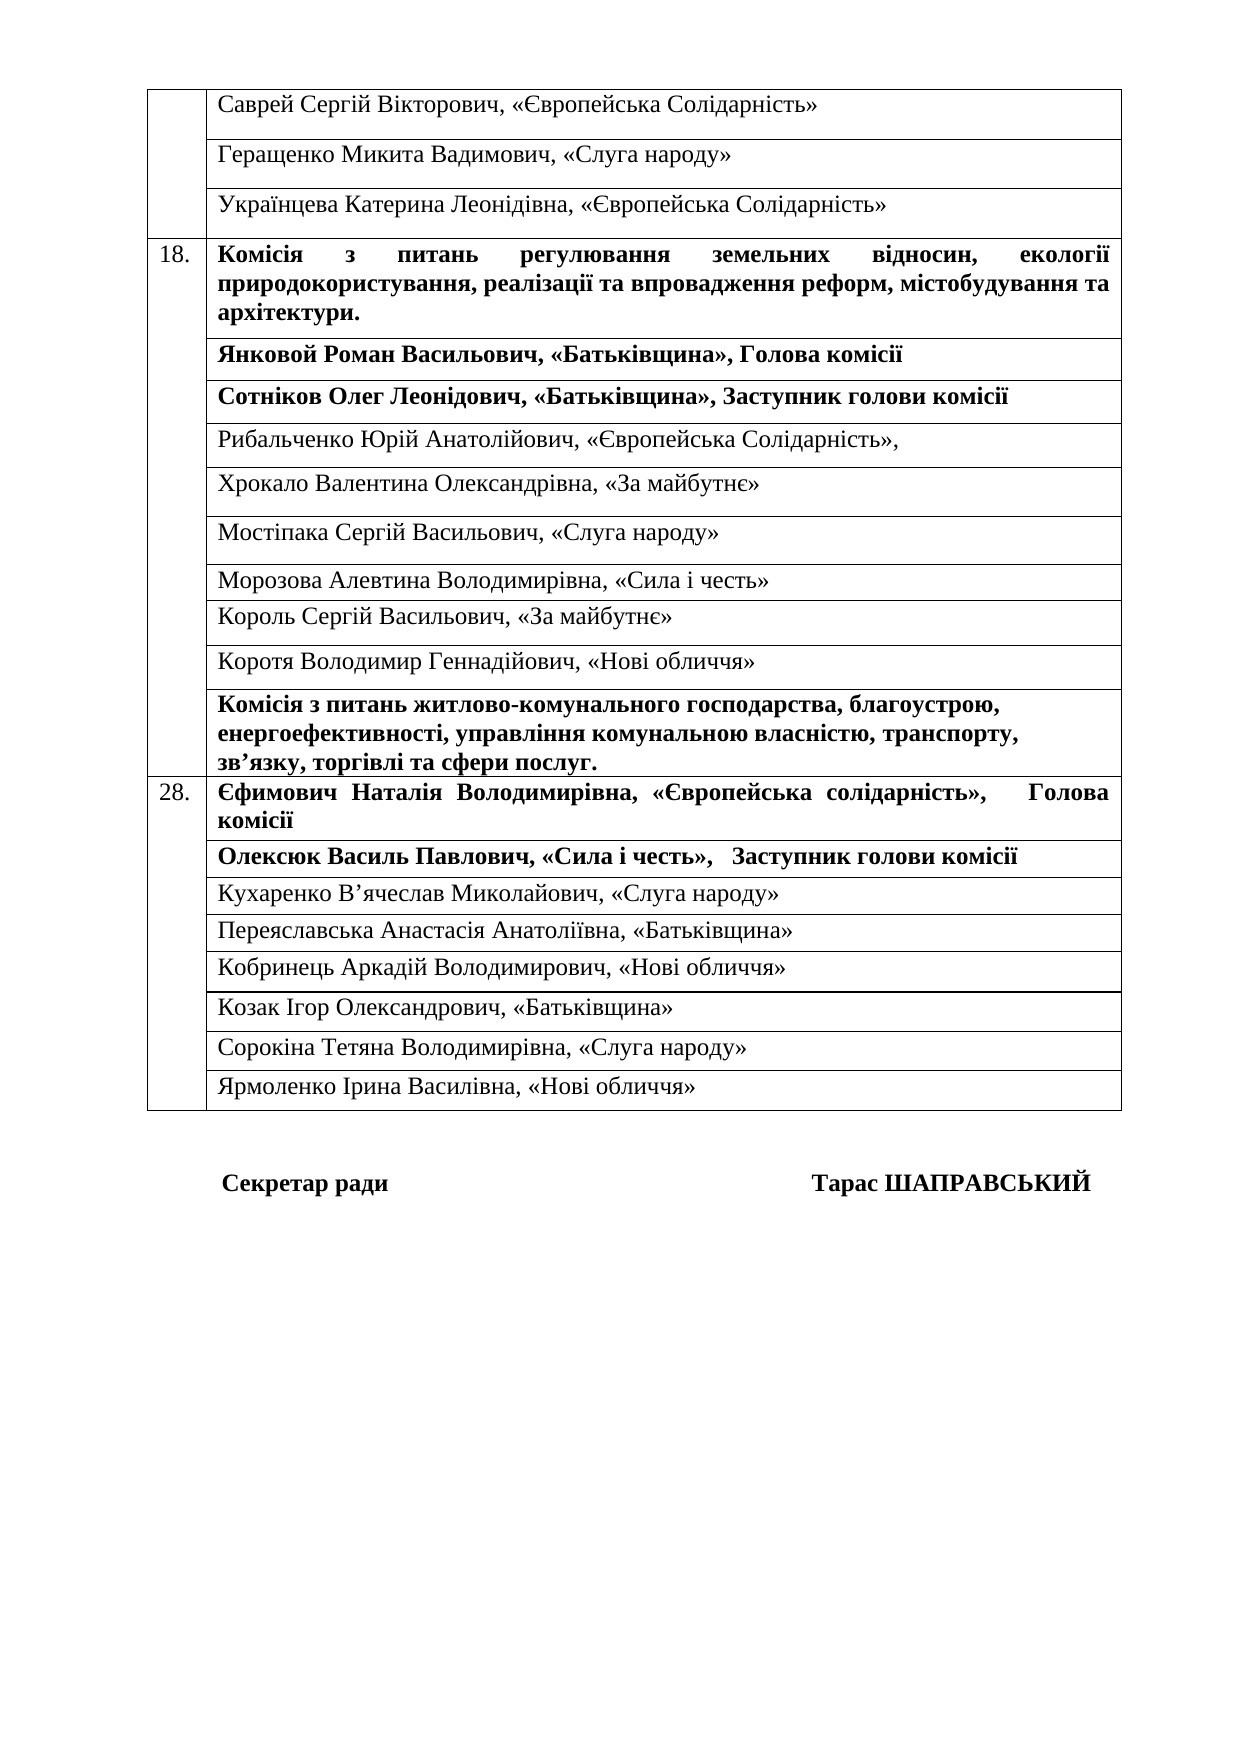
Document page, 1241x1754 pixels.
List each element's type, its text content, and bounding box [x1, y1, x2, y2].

table_cell Мостіпака Сергій Васильович, «Слуга народу» [207, 517, 1121, 564]
table_cell Сорокіна Тетяна Володимирівна, «Слуга народу» [207, 1032, 1121, 1070]
table_cell [148, 239, 206, 776]
table_cell Коротя Володимир Геннадійович, «Нові обличчя» [207, 646, 1121, 688]
table_cell Король Сергій Васильович, «За майбутнє» [207, 601, 1121, 645]
table_cell Комісія з питань регулювання земельних відносин, екології природокористування, реалізації та впровадження реформ, містобудування та архітектури. [207, 239, 1121, 338]
table_cell Морозова Алевтина Володимирівна, «Сила і честь» [207, 565, 1121, 600]
text Секретар ради Тарас ШАПРАВСЬКИЙ [148, 1168, 1152, 1197]
table_cell Переяславська Анастасія Анатоліївна, «Батьківщина» [207, 915, 1121, 951]
table_cell Сотніков Олег Леонідович, «Батьківщина», Заступник голови комісії [207, 381, 1121, 423]
table_cell Козак Ігор Олександрович, «Батьківщина» [207, 993, 1121, 1031]
table_cell Кухаренко В’ячеслав Миколайович, «Слуга народу» [207, 878, 1121, 914]
table_cell Українцева Катерина Леонідівна, «Європейська Солідарність» [207, 189, 1121, 238]
table_cell [148, 777, 206, 1110]
table_cell Комісія з питань житлово-комунального господарства, благоустрою, енергоефективності, управління комунальною власністю, транспорту, зв’язку, торгівлі та сфери послуг. [207, 690, 1121, 776]
table_cell Янковой Роман Васильович, «Батьківщина», Голова комісії [207, 339, 1121, 380]
table_cell Ярмоленко Ірина Василівна, «Нові обличчя» [207, 1071, 1121, 1110]
table_cell Хрокало Валентина Олександрівна, «За майбутнє» [207, 468, 1121, 516]
table_cell Геращенко Микита Вадимович, «Слуга народу» [207, 140, 1121, 188]
table_cell Кобринець Аркадій Володимирович, «Нові обличчя» [207, 952, 1121, 991]
table_cell Саврей Сергій Вікторович, «Європейська Солідарність» [207, 90, 1121, 138]
table_cell Олексюк Василь Павлович, «Сила і честь», Заступник голови комісії [207, 841, 1121, 877]
table_cell Єфимович Наталія Володимирівна, «Європейська солідарність», Голова комісії [207, 777, 1121, 840]
table_cell Рибальченко Юрій Анатолійович, «Європейська Солідарність», [207, 424, 1121, 467]
